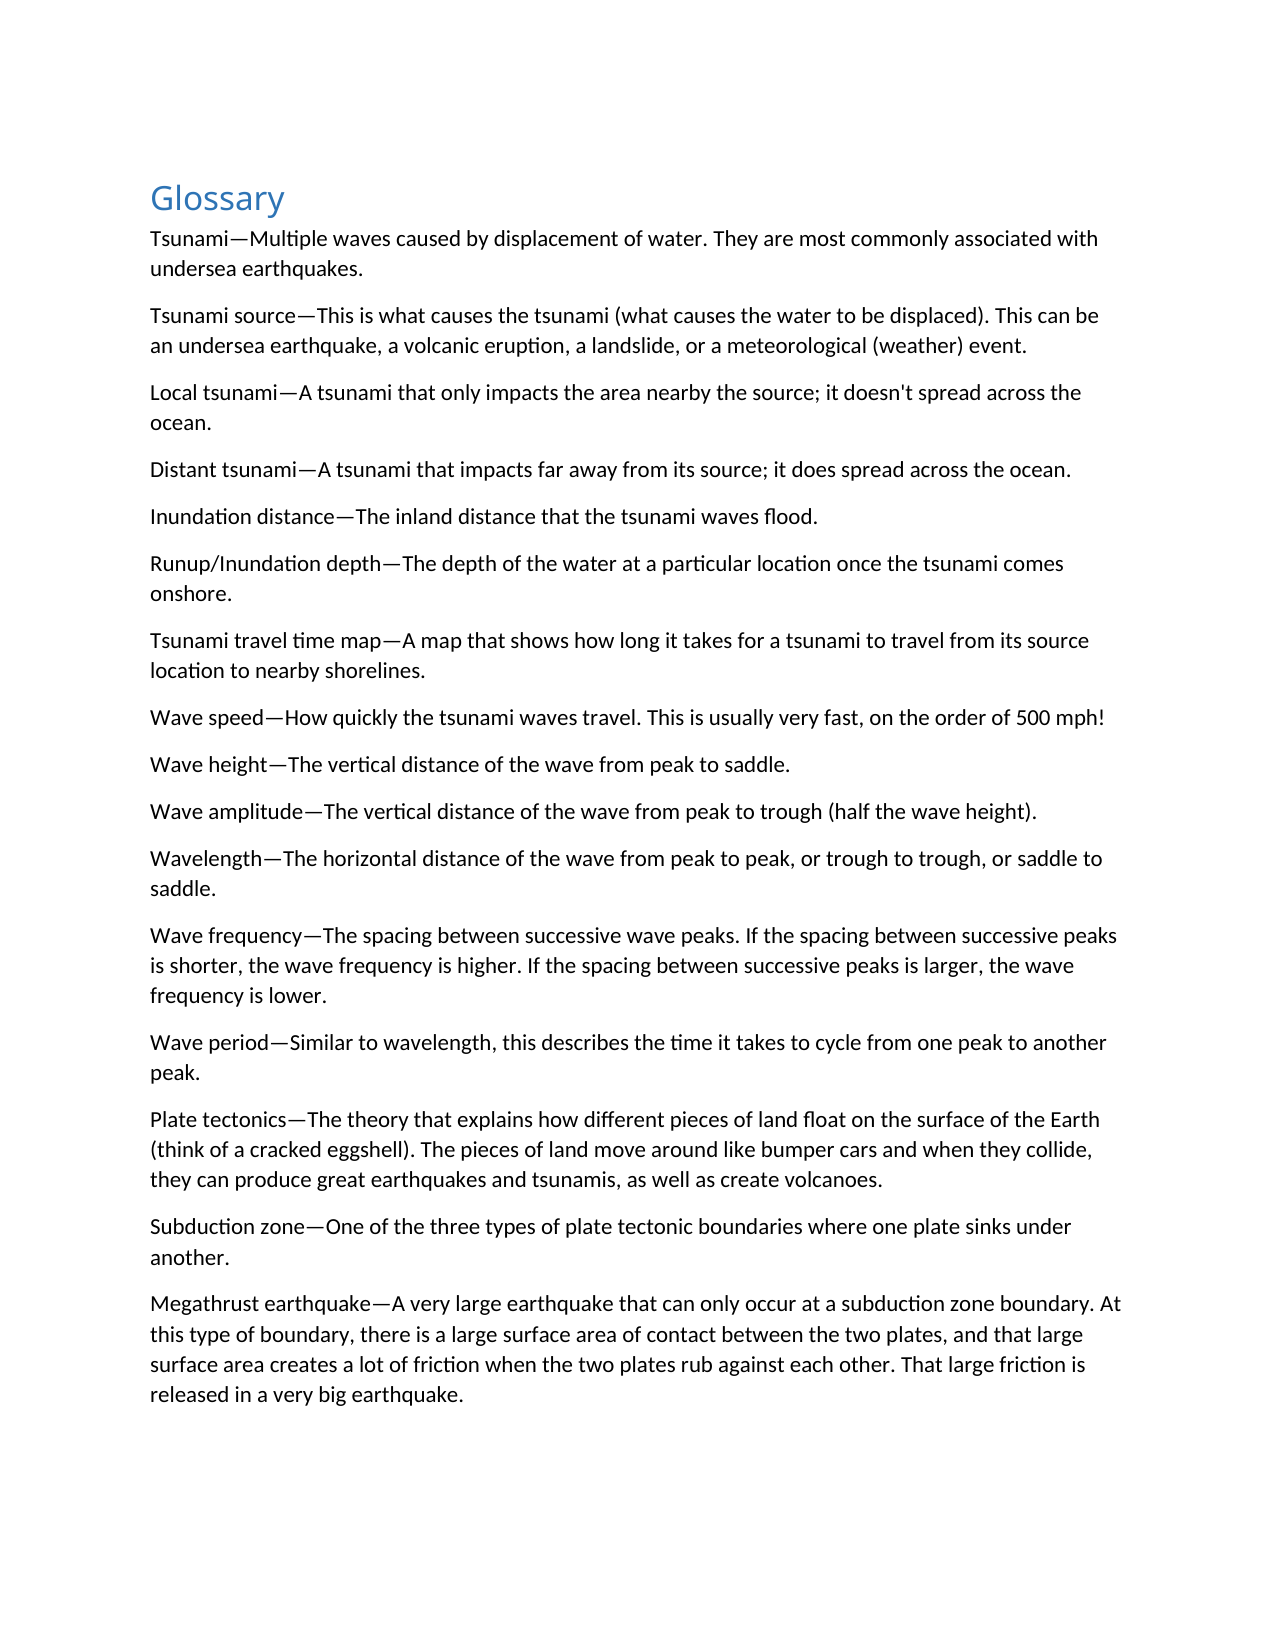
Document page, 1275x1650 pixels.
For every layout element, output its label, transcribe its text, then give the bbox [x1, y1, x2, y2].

text Local tsunami—A tsunami that only impacts the area nearby the source; it doesn't spread across the ocean. [150, 378, 1125, 436]
text Tsunami—Multiple waves caused by displacement of water. They are most commonly associated with undersea earthquakes. [150, 224, 1125, 282]
text Wave height—The vertical distance of the wave from peak to saddle. [150, 750, 1125, 778]
text Distant tsunami—A tsunami that impacts far away from its source; it does spread across the ocean. [150, 455, 1125, 483]
text Subduction zone—One of the three types of plate tectonic boundaries where one plate sinks under another. [150, 1212, 1125, 1271]
text Wave speed—How quickly the tsunami waves travel. This is usually very fast, on the order of 500 mph! [150, 703, 1125, 731]
text Inundation distance—The inland distance that the tsunami waves flood. [150, 502, 1125, 530]
text Megathrust earthquake—A very large earthquake that can only occur at a subduction zone boundary. At this type of boundary, there is a large surface area of contact between the two plates, and that large surface area creates a lot of friction when the two plates rub against each other. That large friction is released in a very big earthquake. [150, 1289, 1125, 1408]
text Tsunami travel time map—A map that shows how long it takes for a tsunami to travel from its source location to nearby shorelines. [150, 626, 1125, 684]
text Wave period—Similar to wavelength, this describes the time it takes to cycle from one peak to another peak. [150, 1028, 1125, 1086]
text Runup/Inundation depth—The depth of the water at a particular location once the tsunami comes onshore. [150, 549, 1125, 607]
text Wave amplitude—The vertical distance of the wave from peak to trough (half the wave height). [150, 797, 1125, 825]
text Plate tectonics—The theory that explains how different pieces of land float on the surface of the Earth (think of a cracked eggshell). The pieces of land move around like bumper cars and when they collide, they can produce great earthquakes and tsunamis, as well as create volcanoes. [150, 1105, 1125, 1194]
text Wavelength—The horizontal distance of the wave from peak to peak, or trough to trough, or saddle to saddle. [150, 844, 1125, 902]
text Wave frequency—The spacing between successive wave peaks. If the spacing between successive peaks is shorter, the wave frequency is higher. If the spacing between successive peaks is larger, the wave frequency is lower. [150, 921, 1125, 1009]
text Tsunami source—This is what causes the tsunami (what causes the water to be displaced). This can be an undersea earthquake, a volcanic eruption, a landslide, or a meteorological (weather) event. [150, 301, 1125, 359]
subtitle Glossary [150, 175, 1125, 220]
